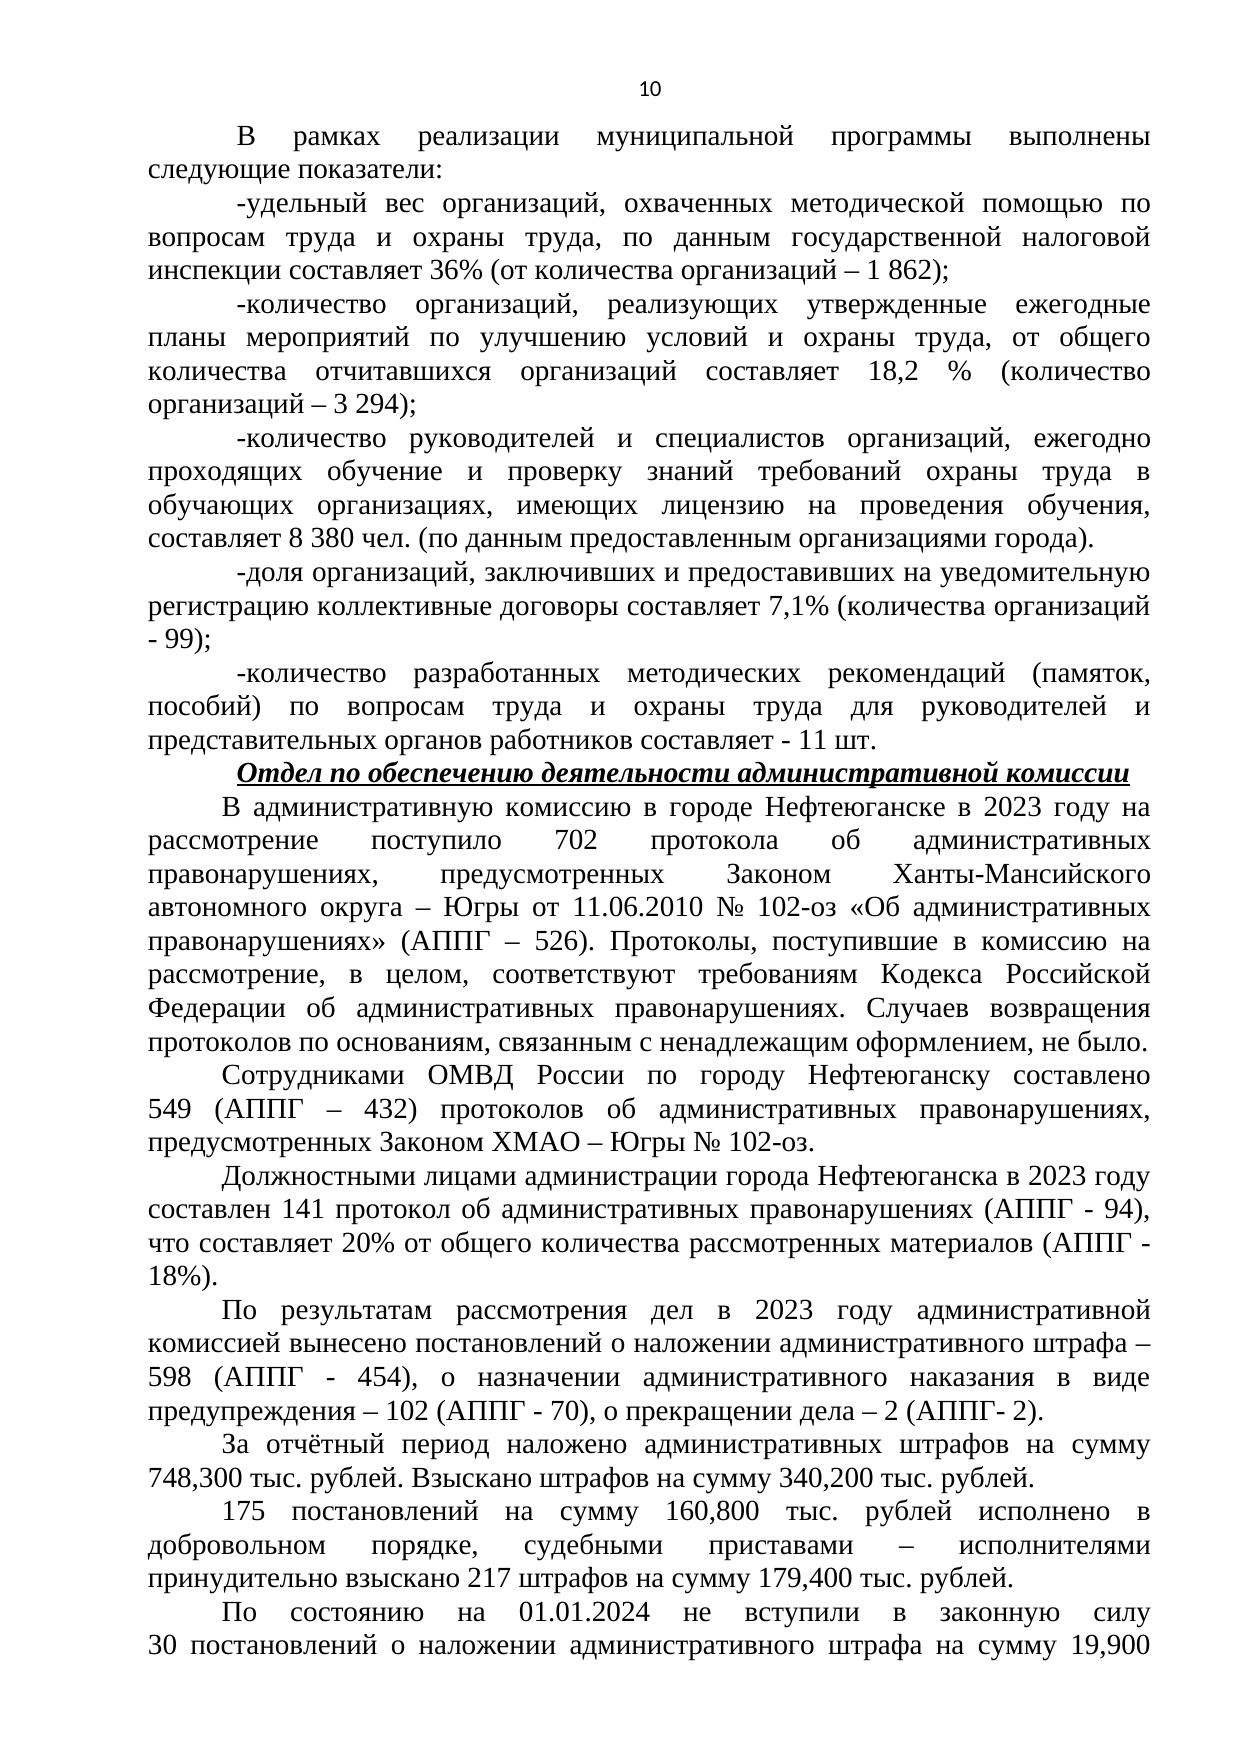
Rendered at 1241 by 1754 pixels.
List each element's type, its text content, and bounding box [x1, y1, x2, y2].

text Отдел по обеспечению деятельности административной комиссии [148, 755, 1152, 789]
text -доля организаций, заключивших и предоставивших на уведомительную регистрацию коллективные договоры составляет 7,1% (количества организаций - 99); [148, 554, 1152, 655]
text -количество руководителей и специалистов организаций, ежегодно проходящих обучение и проверку знаний требований охраны труда в обучающих организациях, имеющих лицензию на проведения обучения, составляет 8 380 чел. (по данным предоставленным организациями города). [148, 420, 1152, 554]
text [148, 1594, 1152, 1661]
text -удельный вес организаций, охваченных методической помощью по вопросам труда и охраны труда, по данным государственной налоговой инспекции составляет 36% (от количества организаций – 1 862); [148, 185, 1152, 286]
text 175 постановлений на сумму 160,800 тыс. рублей исполнено в добровольном порядке, судебными приставами – исполнителями принудительно взыскано 217 штрафов на сумму 179,400 тыс. рублей. [148, 1493, 1152, 1594]
text За отчётный период наложено административных штрафов на сумму 748,300 тыс. рублей. Взыскано штрафов на сумму 340,200 тыс. рублей. [148, 1426, 1152, 1493]
text В административную комиссию в городе Нефтеюганске в 2023 году на рассмотрение поступило 702 протокола об административных правонарушениях, предусмотренных Законом Ханты-Мансийского автономного округа – Югры от 11.06.2010 № 102-оз «Об административных правонарушениях» (АППГ – 526). Протоколы, поступившие в комиссию на рассмотрение, в целом, соответствуют требованиям Кодекса Российской Федерации об административных правонарушениях. Случаев возвращения протоколов по основаниям, связанным с ненадлежащим оформлением, не было. [148, 789, 1152, 1057]
text По результатам рассмотрения дел в 2023 году административной комиссией вынесено постановлений о наложении административного штрафа – 598 (АППГ - 454), о назначении административного наказания в виде предупреждения – 102 (АППГ - 70), о прекращении дела – 2 (АППГ- 2). [148, 1292, 1152, 1426]
text -количество организаций, реализующих утвержденные ежегодные планы мероприятий по улучшению условий и охраны труда, от общего количества отчитавшихся организаций составляет 18,2 % (количество организаций – 3 294); [148, 286, 1152, 420]
text Сотрудниками ОМВД России по городу Нефтеюганску составлено 549 (АППГ – 432) протоколов об административных правонарушениях, предусмотренных Законом ХМАО – Югры № 102-оз. [148, 1057, 1152, 1158]
text В рамках реализации муниципальной программы выполнены следующие показатели: [148, 118, 1152, 185]
text -количество разработанных методических рекомендаций (памяток, пособий) по вопросам труда и охраны труда для руководителей и представительных органов работников составляет - 11 шт. [148, 655, 1152, 755]
text Должностными лицами администрации города Нефтеюганска в 2023 году составлен 141 протокол об административных правонарушениях (АППГ - 94), что составляет 20% от общего количества рассмотренных материалов (АППГ - 18%). [148, 1158, 1152, 1292]
